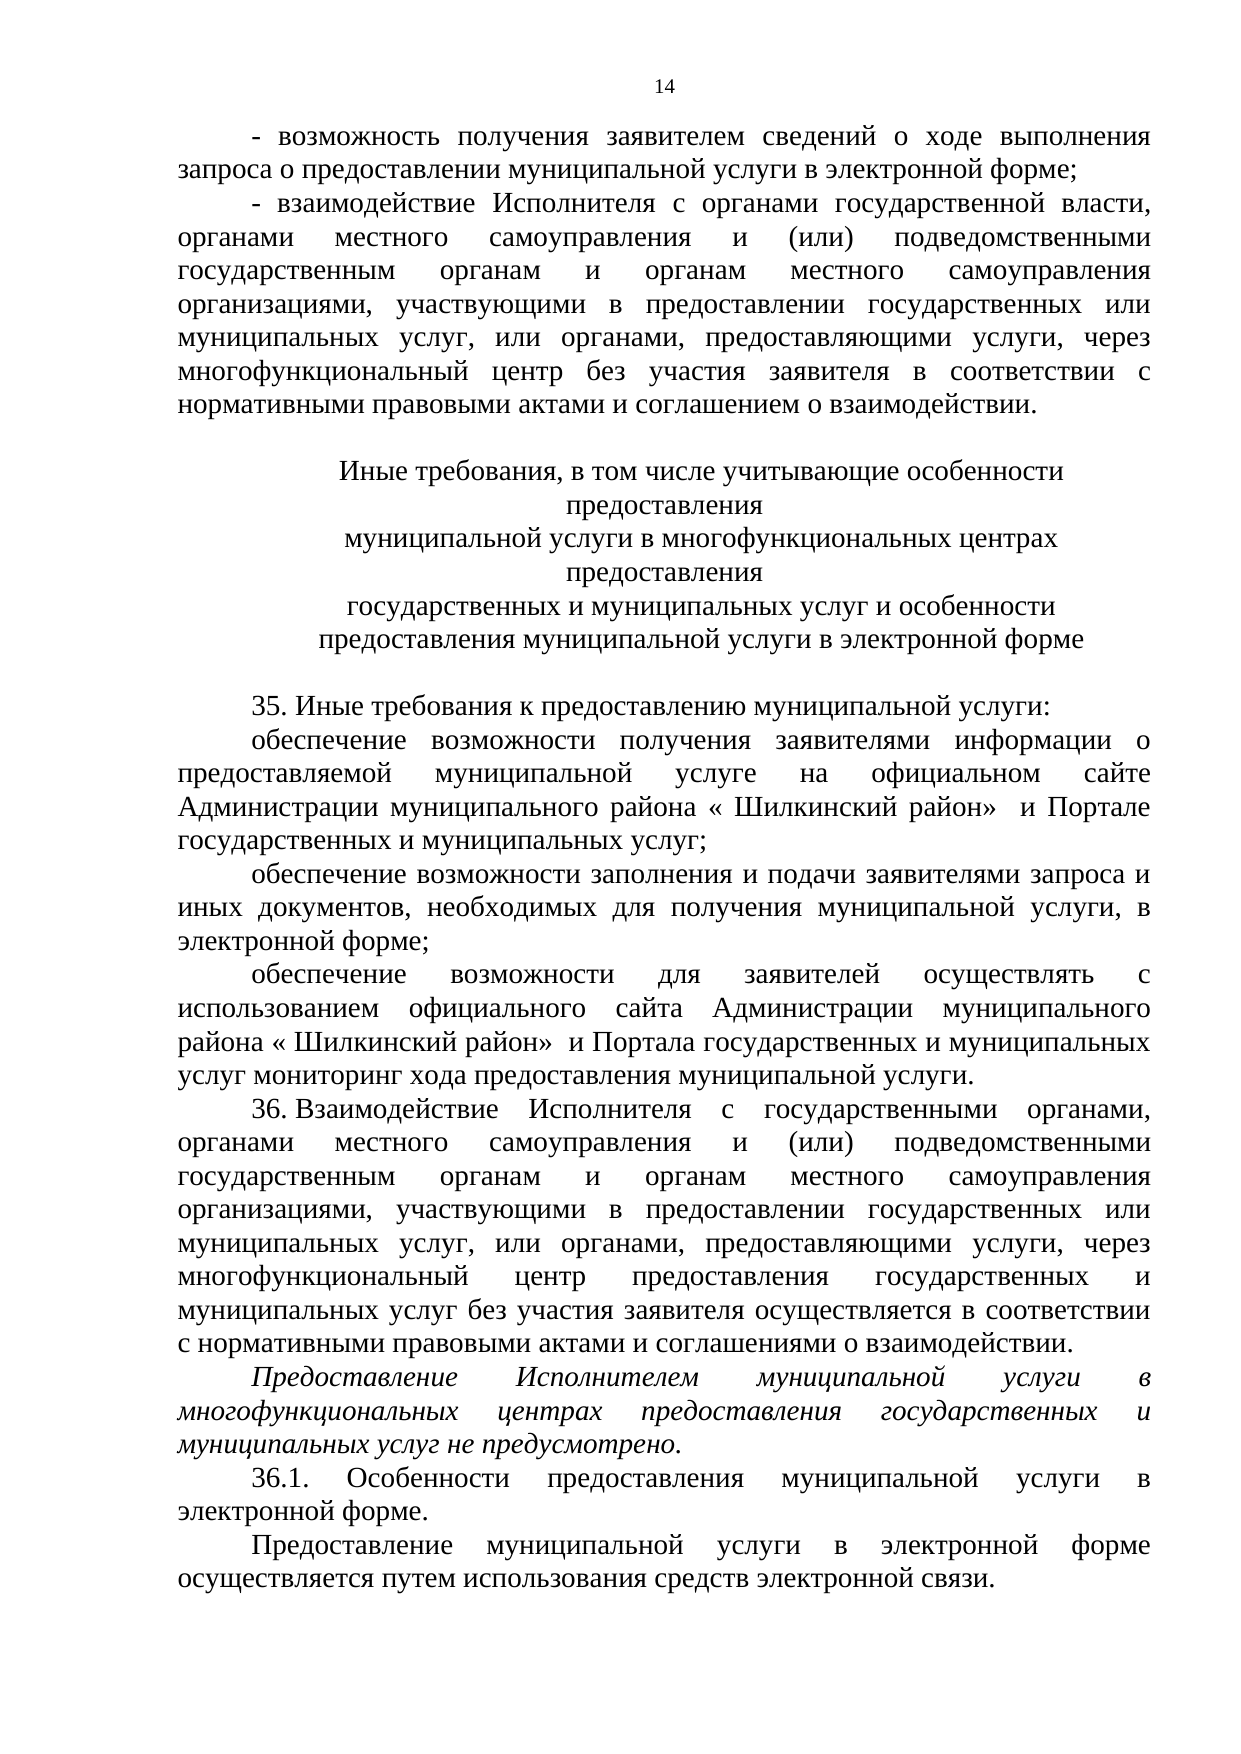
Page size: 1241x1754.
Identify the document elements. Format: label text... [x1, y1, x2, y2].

text государственных и муниципальных услуг и особенности [177, 588, 1152, 621]
text - взаимодействие Исполнителя с органами государственной власти, органами местного самоуправления и (или) подведомственными государственным органам и органам местного самоуправления организациями, участвующими в предоставлении государственных или муниципальных услуг, или органами, предоставляющими услуги, через многофункциональный центр без участия заявителя в соответствии с нормативными правовыми актами и соглашением о взаимодействии. [177, 185, 1152, 420]
text 36.1. Особенности предоставления муниципальной услуги в электронной форме. [177, 1460, 1152, 1527]
text предоставления муниципальной услуги в электронной форме [177, 621, 1152, 655]
text обеспечение возможности для заявителей осуществлять с использованием официального сайта Администрации муниципального района « Шилкинский район» и Портала государственных и муниципальных услуг мониторинг хода предоставления муниципальной услуги. [177, 957, 1152, 1091]
text 36. Взаимодействие Исполнителя с государственными органами, органами местного самоуправления и (или) подведомственными государственным органам и органам местного самоуправления организациями, участвующими в предоставлении государственных или муниципальных услуг, или органами, предоставляющими услуги, через многофункциональный центр предоставления государственных и муниципальных услуг без участия заявителя осуществляется в соответствии с нормативными правовыми актами и соглашениями о взаимодействии. [177, 1091, 1152, 1359]
text Иные требования, в том числе учитывающие особенности предоставления [177, 453, 1152, 521]
text 35. Иные требования к предоставлению муниципальной услуги: [177, 688, 1152, 722]
text обеспечение возможности заполнения и подачи заявителями запроса и иных документов, необходимых для получения муниципальной услуги, в электронной форме; [177, 856, 1152, 957]
text муниципальной услуги в многофункциональных центрах предоставления [177, 521, 1152, 588]
text обеспечение возможности получения заявителями информации о предоставляемой муниципальной услуге на официальном сайте Администрации муниципального района « Шилкинский район» и Портале государственных и муниципальных услуг; [177, 722, 1152, 856]
text - возможность получения заявителем сведений о ходе выполнения запроса о предоставлении муниципальной услуги в электронной форме; [177, 118, 1152, 185]
text Предоставление Исполнителем муниципальной услуги в многофункциональных центрах предоставления государственных и муниципальных услуг не предусмотрено. [177, 1359, 1152, 1460]
text Предоставление муниципальной услуги в электронной форме осуществляется путем использования средств электронной связи. [177, 1527, 1152, 1594]
